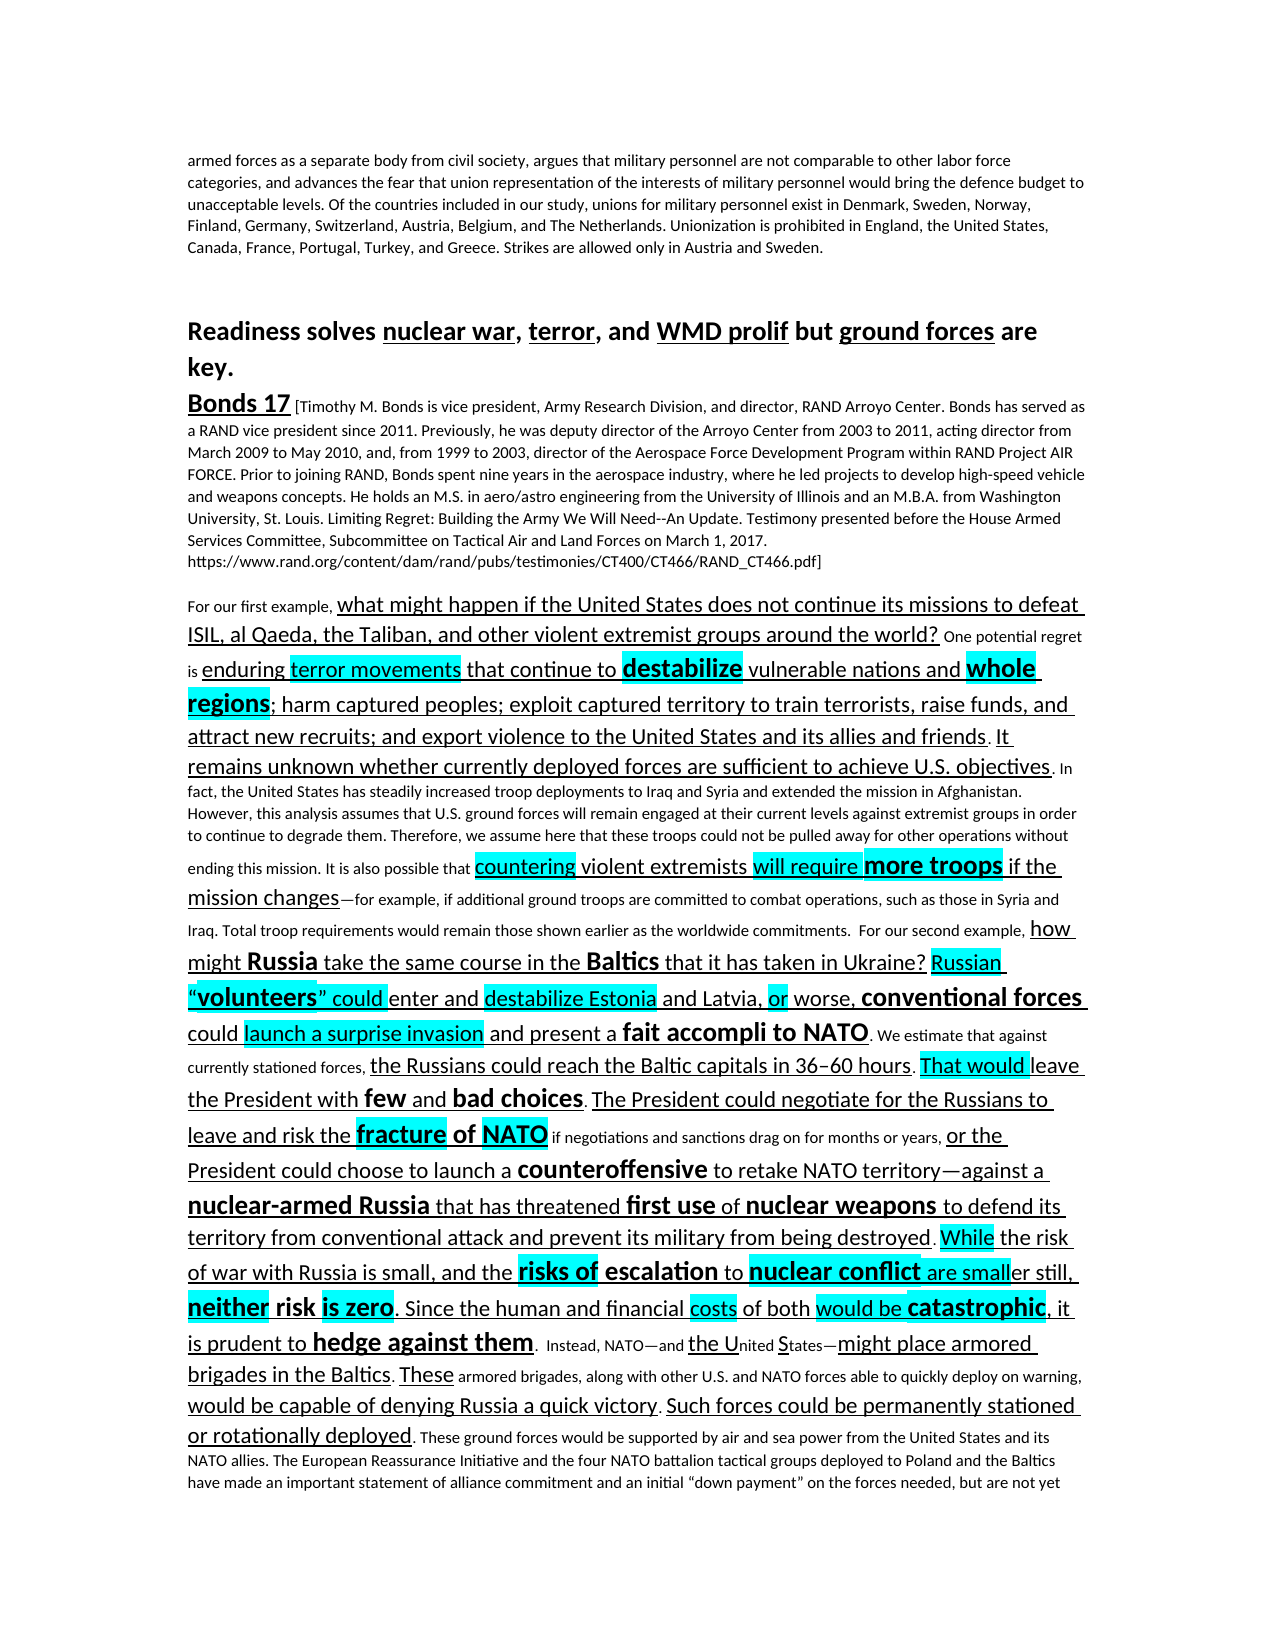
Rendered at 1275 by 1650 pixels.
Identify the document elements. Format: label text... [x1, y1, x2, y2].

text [187, 1009, 1087, 1493]
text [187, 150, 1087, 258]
subtitle Readiness solves nuclear war, terror, and WMD prolif but ground forces are key. [187, 314, 1087, 383]
text Bonds 17 [Timothy M. Bonds is vice president, Army Research Division, and director, RAND Arroyo Center. Bonds has served as a RAND vice president since 2011. Previously, he was deputy director of the Arroyo Center from 2003 to 2011, acting director from March 2009 to May 2010, and, from 1999 to 2003, director of the Aerospace Force Development Program within RAND Project AIR FORCE. Prior to joining RAND, Bonds spent nine years in the aerospace industry, where he led projects to develop high-speed vehicle and weapons concepts. He holds an M.S. in aero/astro engineering from the University of Illinois and an M.B.A. from Washington University, St. Louis. Limiting Regret: Building the Army We Will Need--An Update. Testimony presented before the House Armed Services Committee, Subcommittee on Tactical Air and Land Forces on March 1, 2017. https://www.rand.org/content/dam/rand/pubs/testimonies/CT400/CT466/RAND_CT466.pdf] [187, 386, 1087, 572]
